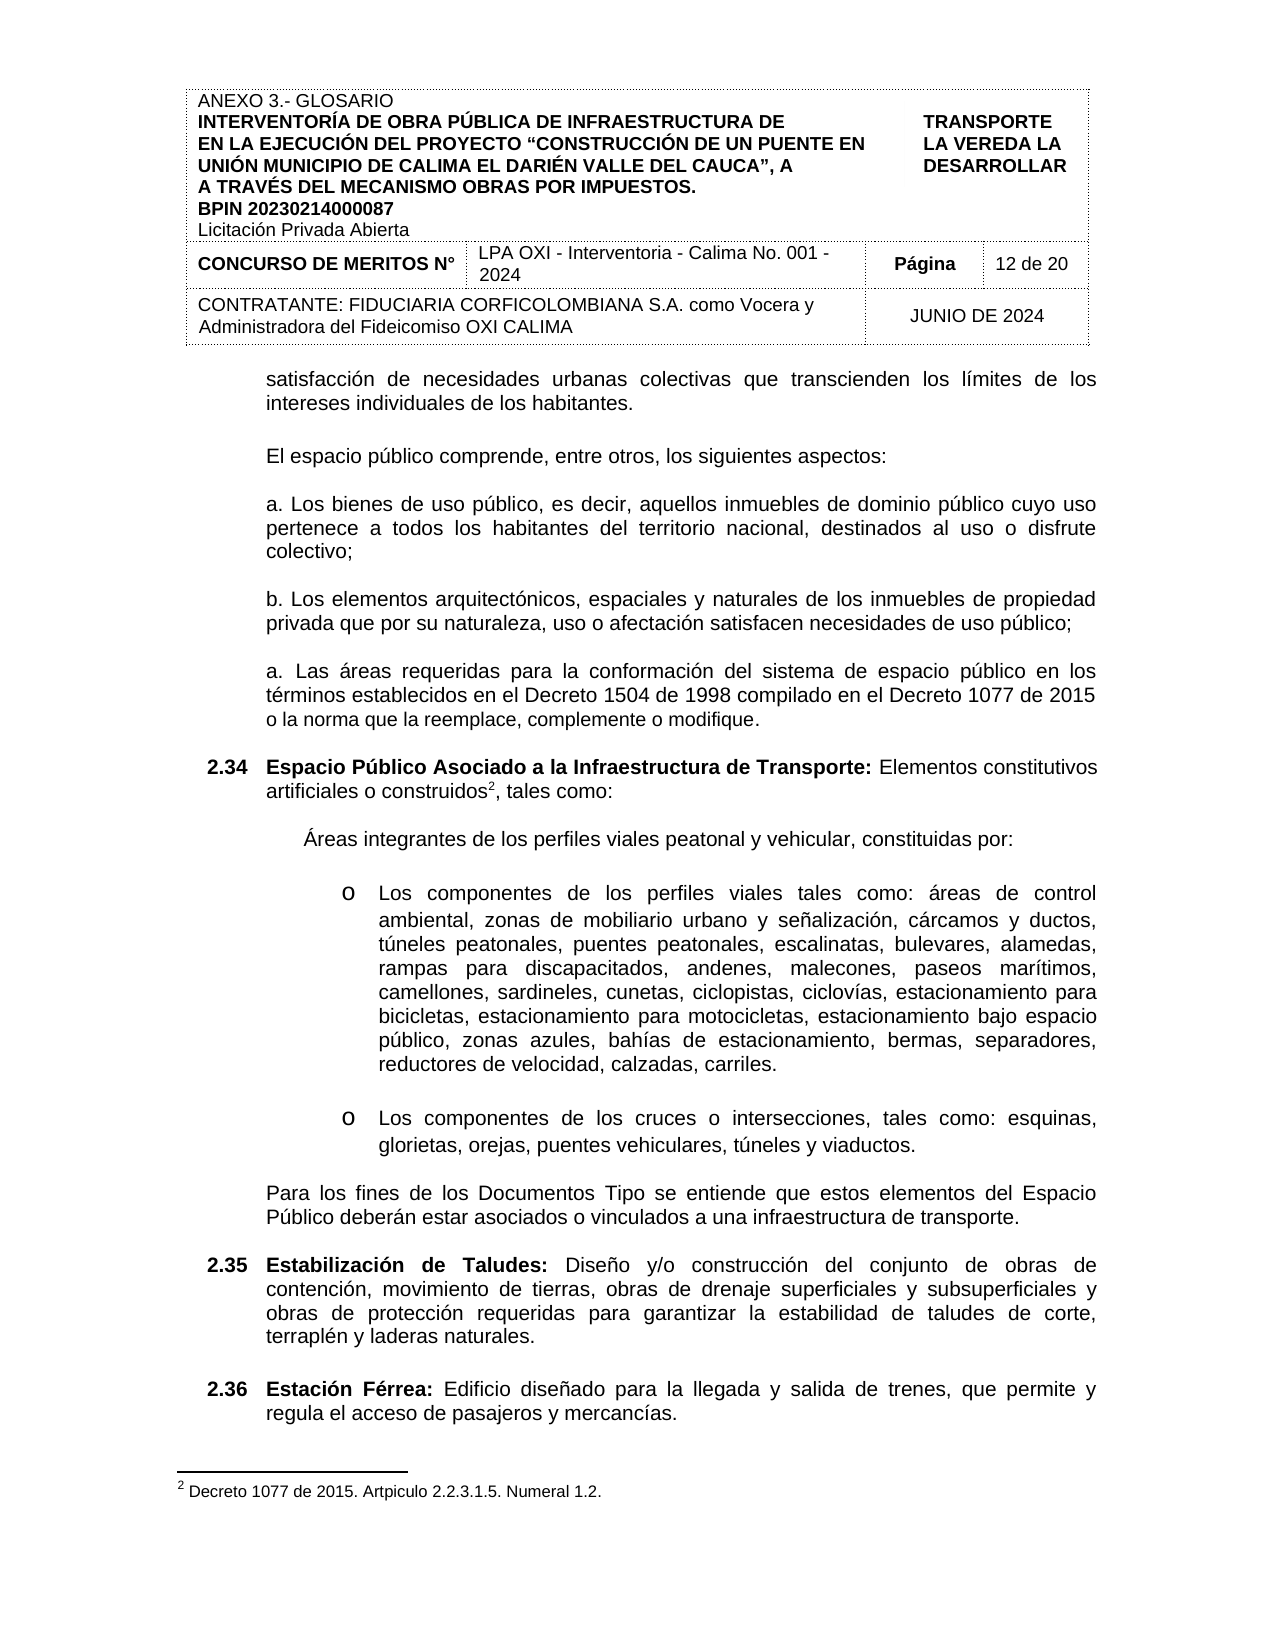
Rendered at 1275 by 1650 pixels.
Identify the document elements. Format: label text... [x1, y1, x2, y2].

text a. Los bienes de uso público, es decir, aquellos inmuebles de dominio público cuyo uso pertenece a todos los habitantes del territorio nacional, destinados al uso o disfrute colectivo; [266, 491, 1098, 563]
list Estabilización de Taludes: Diseño y/o construcción del conjunto de obras de contención, movimiento de tierras, obras de drenaje superficiales y subsuperficiales y obras de protección requeridas para garantizar la estabilidad de taludes de corte, terraplén y laderas naturales. [207, 1252, 1098, 1348]
list Estación Férrea: Edificio diseñado para la llegada y salida de trenes, que permite y regula el acceso de pasajeros y mercancías. [207, 1377, 1098, 1425]
list Las áreas requeridas para la conformación del sistema de espacio público en los términos establecidos en el Decreto 1504 de 1998 compilado en el Decreto 1077 de 2015 o la norma que la reemplace, complemente o modifique. [266, 659, 1098, 731]
text El espacio público comprende, entre otros, los siguientes aspectos: [266, 443, 1098, 467]
list Los componentes de los perfiles viales tales como: áreas de control ambiental, zonas de mobiliario urbano y señalización, cárcamos y ductos, túneles peatonales, puentes peatonales, escalinatas, bulevares, alamedas, rampas para discapacitados, andenes, malecones, paseos marítimos, camellones, sardineles, cunetas, ciclopistas, ciclovías, estacionamiento para bicicletas, estacionamiento para motocicletas, estacionamiento bajo espacio público, zonas azules, bahías de estacionamiento, bermas, separadores, reductores de velocidad, calzadas, carriles. [341, 879, 1098, 1076]
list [207, 367, 1098, 415]
list Espacio Público Asociado a la Infraestructura de Transporte: Elementos constitutivos artificiales o construidos, tales como: [207, 755, 1098, 803]
text b. Los elementos arquitectónicos, espaciales y naturales de los inmuebles de propiedad privada que por su naturaleza, uso o afectación satisfacen necesidades de uso público; [266, 587, 1098, 635]
text Para los fines de los Documentos Tipo se entiende que estos elementos del Espacio Público deberán estar asociados o vinculados a una infraestructura de transporte. [266, 1181, 1098, 1228]
list Los componentes de los cruces o intersecciones, tales como: esquinas, glorietas, orejas, puentes vehiculares, túneles y viaductos. [341, 1104, 1098, 1157]
text Áreas integrantes de los perfiles viales peatonal y vehicular, constituidas por: [303, 827, 1098, 851]
